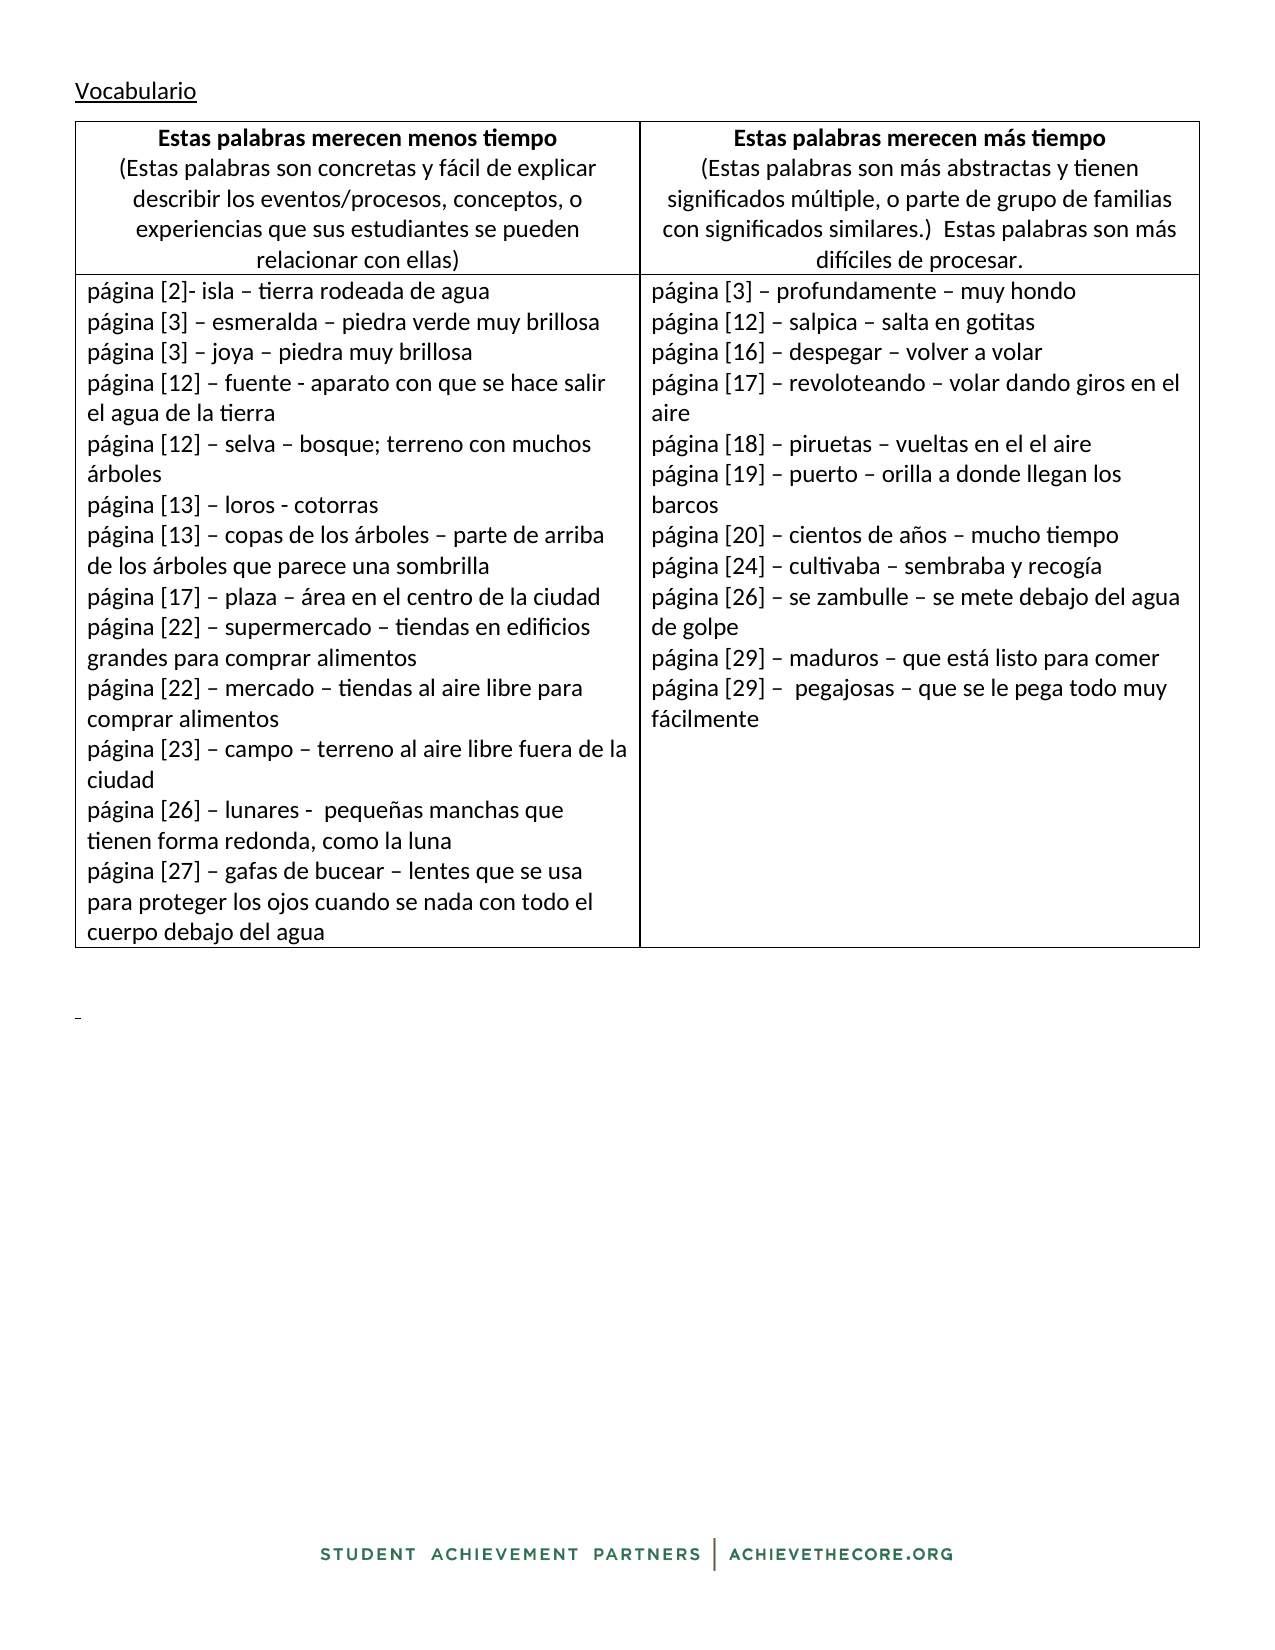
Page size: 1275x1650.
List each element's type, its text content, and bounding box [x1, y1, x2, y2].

text Vocabulario [75, 75, 1200, 106]
table_header Estas palabras merecen más tiempo (Estas palabras son más abstractas y tienen significados múltiple, o parte de grupo de familias con significados similares.) Estas palabras son más difíciles de procesar. [641, 122, 1199, 274]
picture [306, 1533, 969, 1575]
table_cell página [2]- isla – tierra rodeada de agua página [3] – esmeralda – piedra verde muy brillosa página [3] – joya – piedra muy brillosa página [12] – fuente - aparato con que se hace salir el agua de la tierra página [12] – selva – bosque; terreno con muchos árboles página [13] – loros - cotorras página [13] – copas de los árboles – parte de arriba de los árboles que parece una sombrilla página [17] – plaza – área en el centro de la ciudad página [22] – supermercado – tiendas en edificios grandes para comprar alimentos página [22] – mercado – tiendas al aire libre para comprar alimentos página [23] – campo – terreno al aire libre fuera de la ciudad página [26] – lunares - pequeñas manchas que tienen forma redonda, como la luna página [27] – gafas de bucear – lentes que se usa para proteger los ojos cuando se nada con todo el cuerpo debajo del agua [76, 275, 639, 947]
table_header Estas palabras merecen menos tiempo (Estas palabras son concretas y fácil de explicar describir los eventos/procesos, conceptos, o experiencias que sus estudiantes se pueden relacionar con ellas) [76, 122, 639, 274]
table_cell página [3] – profundamente – muy hondo página [12] – salpica – salta en gotitas página [16] – despegar – volver a volar página [17] – revoloteando – volar dando giros en el aire página [18] – piruetas – vueltas en el el aire página [19] – puerto – orilla a donde llegan los barcos página [20] – cientos de años – mucho tiempo página [24] – cultivaba – sembraba y recogía página [26] – se zambulle – se mete debajo del agua de golpe página [29] – maduros – que está listo para comer página [29] – pegajosas – que se le pega todo muy fácilmente [641, 275, 1199, 947]
